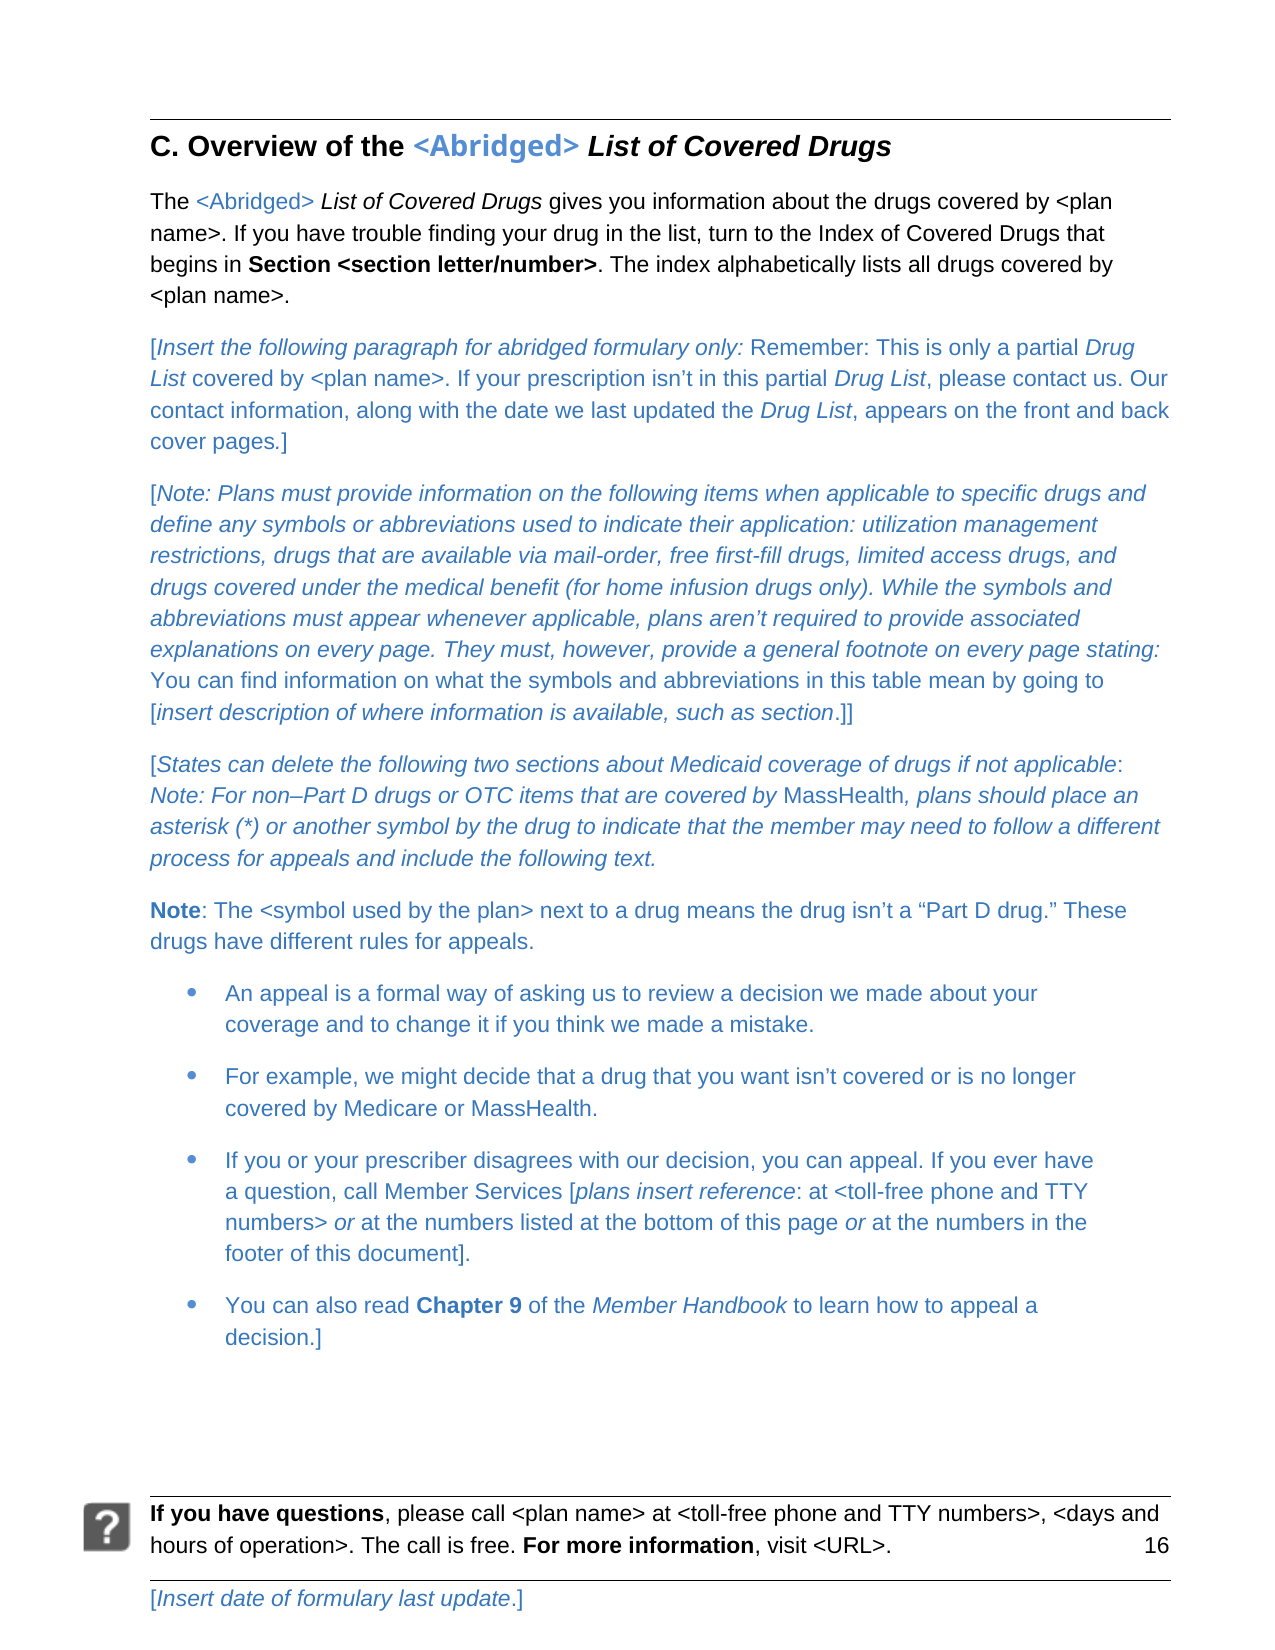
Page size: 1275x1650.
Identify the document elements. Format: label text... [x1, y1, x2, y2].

list You can also read Chapter 9 of the Member Handbook to learn how to appeal a decision.] [187, 1289, 1096, 1351]
text [Insert the following paragraph for abridged formulary only: Remember: This is only a partial Drug List covered by <plan name>. If your prescription isn’t in this partial Drug List, please contact us. Our contact information, along with the date we last updated the Drug List, appears on the front and back cover pages.] [150, 331, 1171, 456]
list If you or your prescriber disagrees with our decision, you can appeal. If you ever have a question, call Member Services [plans insert reference: at <toll-free phone and TTY numbers> or at the numbers listed at the bottom of this page or at the numbers in the footer of this document]. [187, 1143, 1096, 1268]
list An appeal is a formal way of asking us to review a decision we made about your coverage and to change it if you think we made a mistake. [187, 976, 1096, 1039]
text The <Abridged> List of Covered Drugs gives you information about the drugs covered by <plan name>. If you have trouble finding your drug in the list, turn to the Index of Covered Drugs that begins in Section <section letter/number>. The index alphabetically lists all drugs covered by <plan name>. [150, 185, 1171, 310]
picture [83, 1502, 132, 1553]
subtitle Overview of the <Abridged> List of Covered Drugs [150, 120, 1171, 164]
text [States can delete the following two sections about Medicaid coverage of drugs if not applicable: Note: For non–Part D drugs or OTC items that are covered by MassHealth, plans should place an asterisk (*) or another symbol by the drug to indicate that the member may need to follow a different process for appeals and include the following text. [150, 747, 1171, 872]
text [Note: Plans must provide information on the following items when applicable to specific drugs and define any symbols or abbreviations used to indicate their application: utilization management restrictions, drugs that are available via mail-order, free first-fill drugs, limited access drugs, and drugs covered under the medical benefit (for home infusion drugs only). While the symbols and abbreviations must appear whenever applicable, plans aren’t required to provide associated explanations on every page. They must, however, provide a general footnote on every page stating: You can find information on what the symbols and abbreviations in this table mean by going to [insert description of where information is available, such as section.]] [150, 476, 1171, 726]
list For example, we might decide that a drug that you want isn’t covered or is no longer covered by Medicare or MassHealth. [187, 1060, 1096, 1122]
text Note: The <symbol used by the plan> next to a drug means the drug isn’t a “Part D drug.” These drugs have different rules for appeals. [150, 893, 1171, 956]
